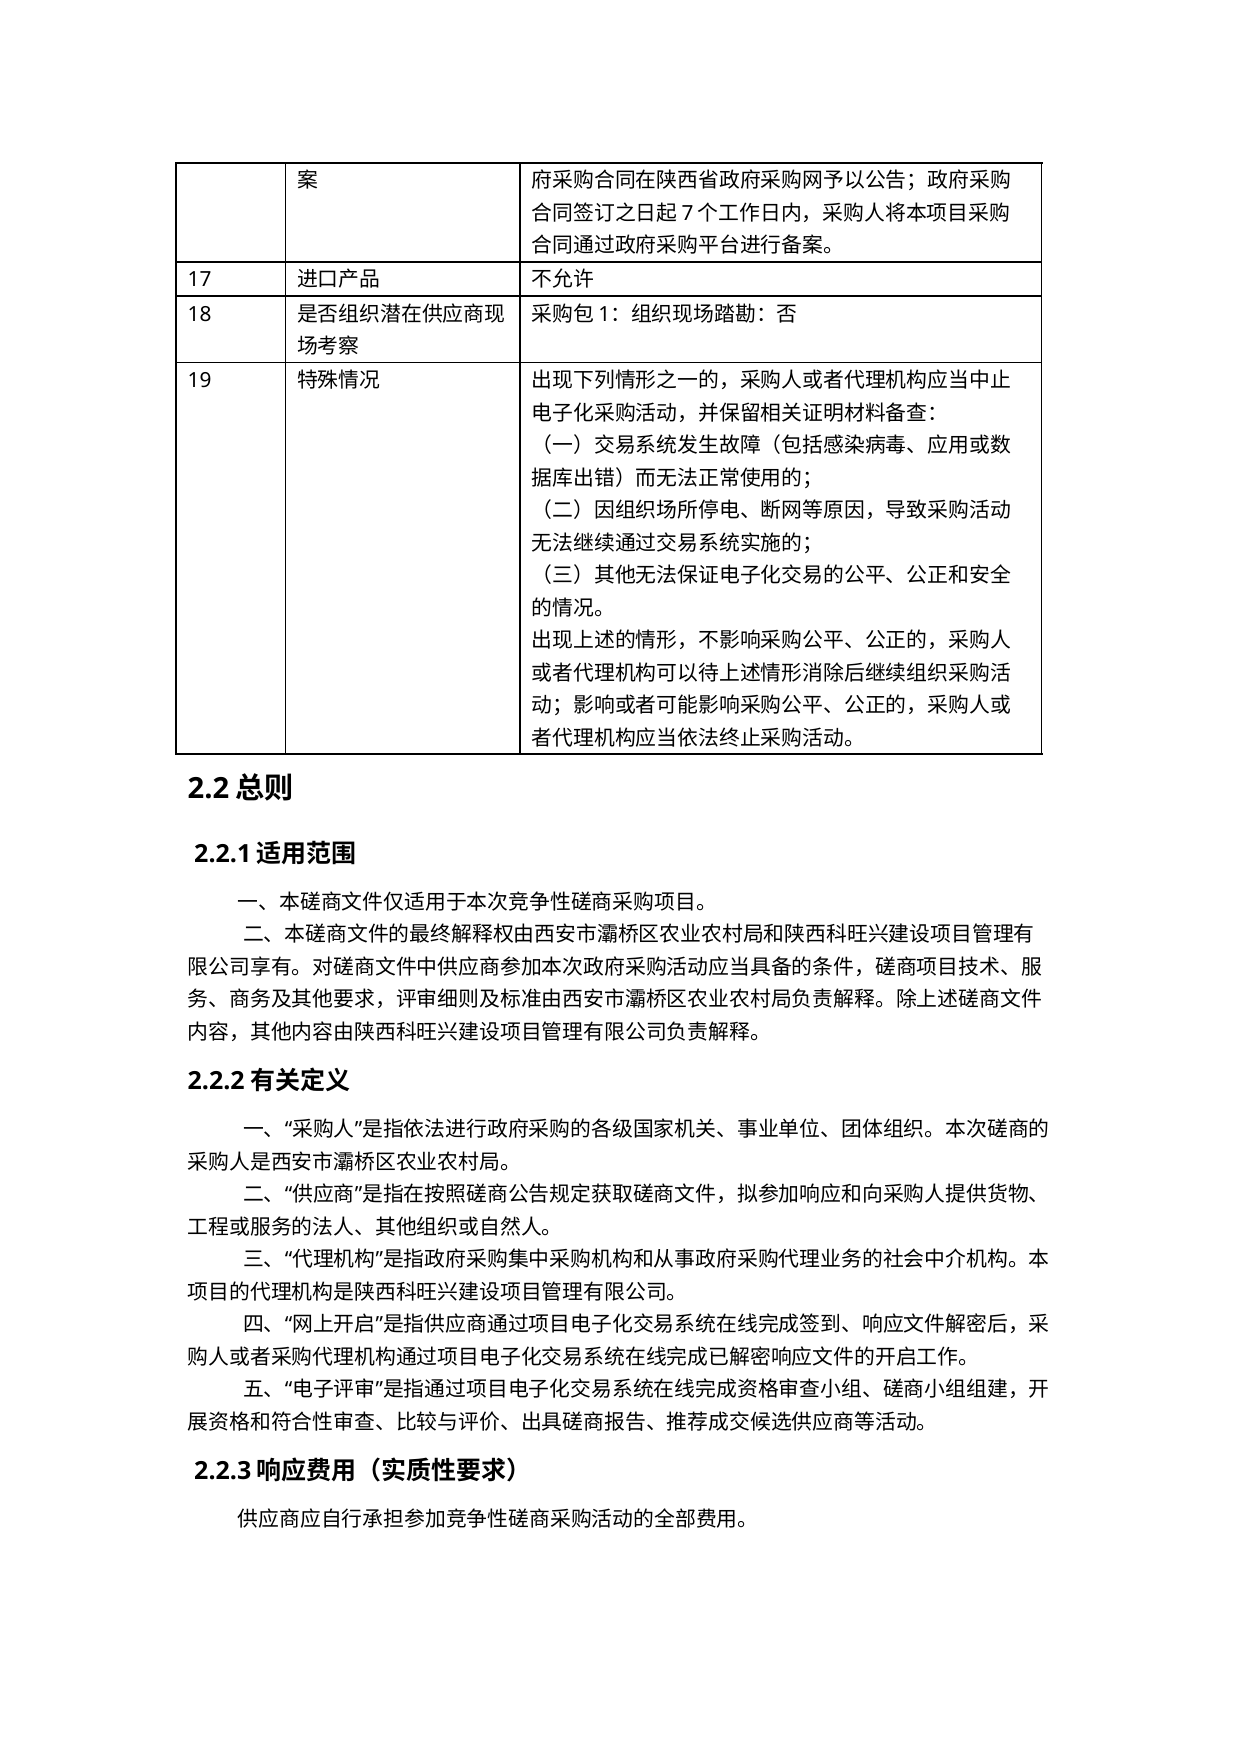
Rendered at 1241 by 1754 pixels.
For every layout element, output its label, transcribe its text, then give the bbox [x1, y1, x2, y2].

table_cell 采购包1：组织现场踏勘：否 [521, 297, 1041, 362]
text 2.2.1适用范围 [187, 820, 1053, 885]
text 2.2总则 [187, 755, 1053, 820]
text 2.2.2有关定义 [187, 1047, 1053, 1112]
table_cell 17 [177, 263, 285, 295]
table_cell 16 [177, 164, 285, 261]
table_cell 政府采购合同公告、备案 [286, 164, 519, 261]
text 2.2.3响应费用（实质性要求） [187, 1437, 1053, 1502]
table_cell 出现下列情形之一的，采购人或者代理机构应当中止电子化采购活动，并保留相关证明材料备查： （一）交易系统发生故障（包括感染病毒、应用或数据库出错）而无法正常使用的； （二）因组织场所停电、断网等原因，导致采购活动无法继续通过交易系统实施的； （三）其他无法保证电子化交易的公平、公正和安全的情况。 出现上述的情形，不影响采购公平、公正的，采购人或者代理机构可以待上述情形消除后继续组织采购活动；影响或者可能影响采购公平、公正的，采购人或者代理机构应当依法终止采购活动。 [521, 363, 1041, 753]
table_cell 19 [177, 363, 285, 753]
text 四、“网上开启”是指供应商通过项目电子化交易系统在线完成签到、响应文件解密后，采购人或者采购代理机构通过项目电子化交易系统在线完成已解密响应文件的开启工作。 [187, 1307, 1053, 1372]
table_cell 18 [177, 297, 285, 362]
table_cell 进口产品 [286, 263, 519, 295]
table_cell 是否组织潜在供应商现场考察 [286, 297, 519, 362]
text 三、“代理机构”是指政府采购集中采购机构和从事政府采购代理业务的社会中介机构。本项目的代理机构是陕西科旺兴建设项目管理有限公司。 [187, 1242, 1053, 1307]
text 一、本磋商文件仅适用于本次竞争性磋商采购项目。 [187, 885, 1053, 917]
text 供应商应自行承担参加竞争性磋商采购活动的全部费用。 [187, 1502, 1053, 1535]
table_cell 特殊情况 [286, 363, 519, 753]
text 二、本磋商文件的最终解释权由西安市灞桥区农业农村局和陕西科旺兴建设项目管理有限公司享有。对磋商文件中供应商参加本次政府采购活动应当具备的条件，磋商项目技术、服务、商务及其他要求，评审细则及标准由西安市灞桥区农业农村局负责解释。除上述磋商文件内容，其他内容由陕西科旺兴建设项目管理有限公司负责解释。 [187, 917, 1053, 1047]
text 二、“供应商”是指在按照磋商公告规定获取磋商文件，拟参加响应和向采购人提供货物、工程或服务的法人、其他组织或自然人。 [187, 1177, 1053, 1242]
text 一、“采购人”是指依法进行政府采购的各级国家机关、事业单位、团体组织。本次磋商的采购人是西安市灞桥区农业农村局。 [187, 1112, 1053, 1177]
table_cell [521, 164, 1041, 261]
table_cell 不允许 [521, 263, 1041, 295]
text 五、“电子评审”是指通过项目电子化交易系统在线完成资格审查小组、磋商小组组建，开展资格和符合性审查、比较与评价、出具磋商报告、推荐成交候选供应商等活动。 [187, 1372, 1053, 1437]
